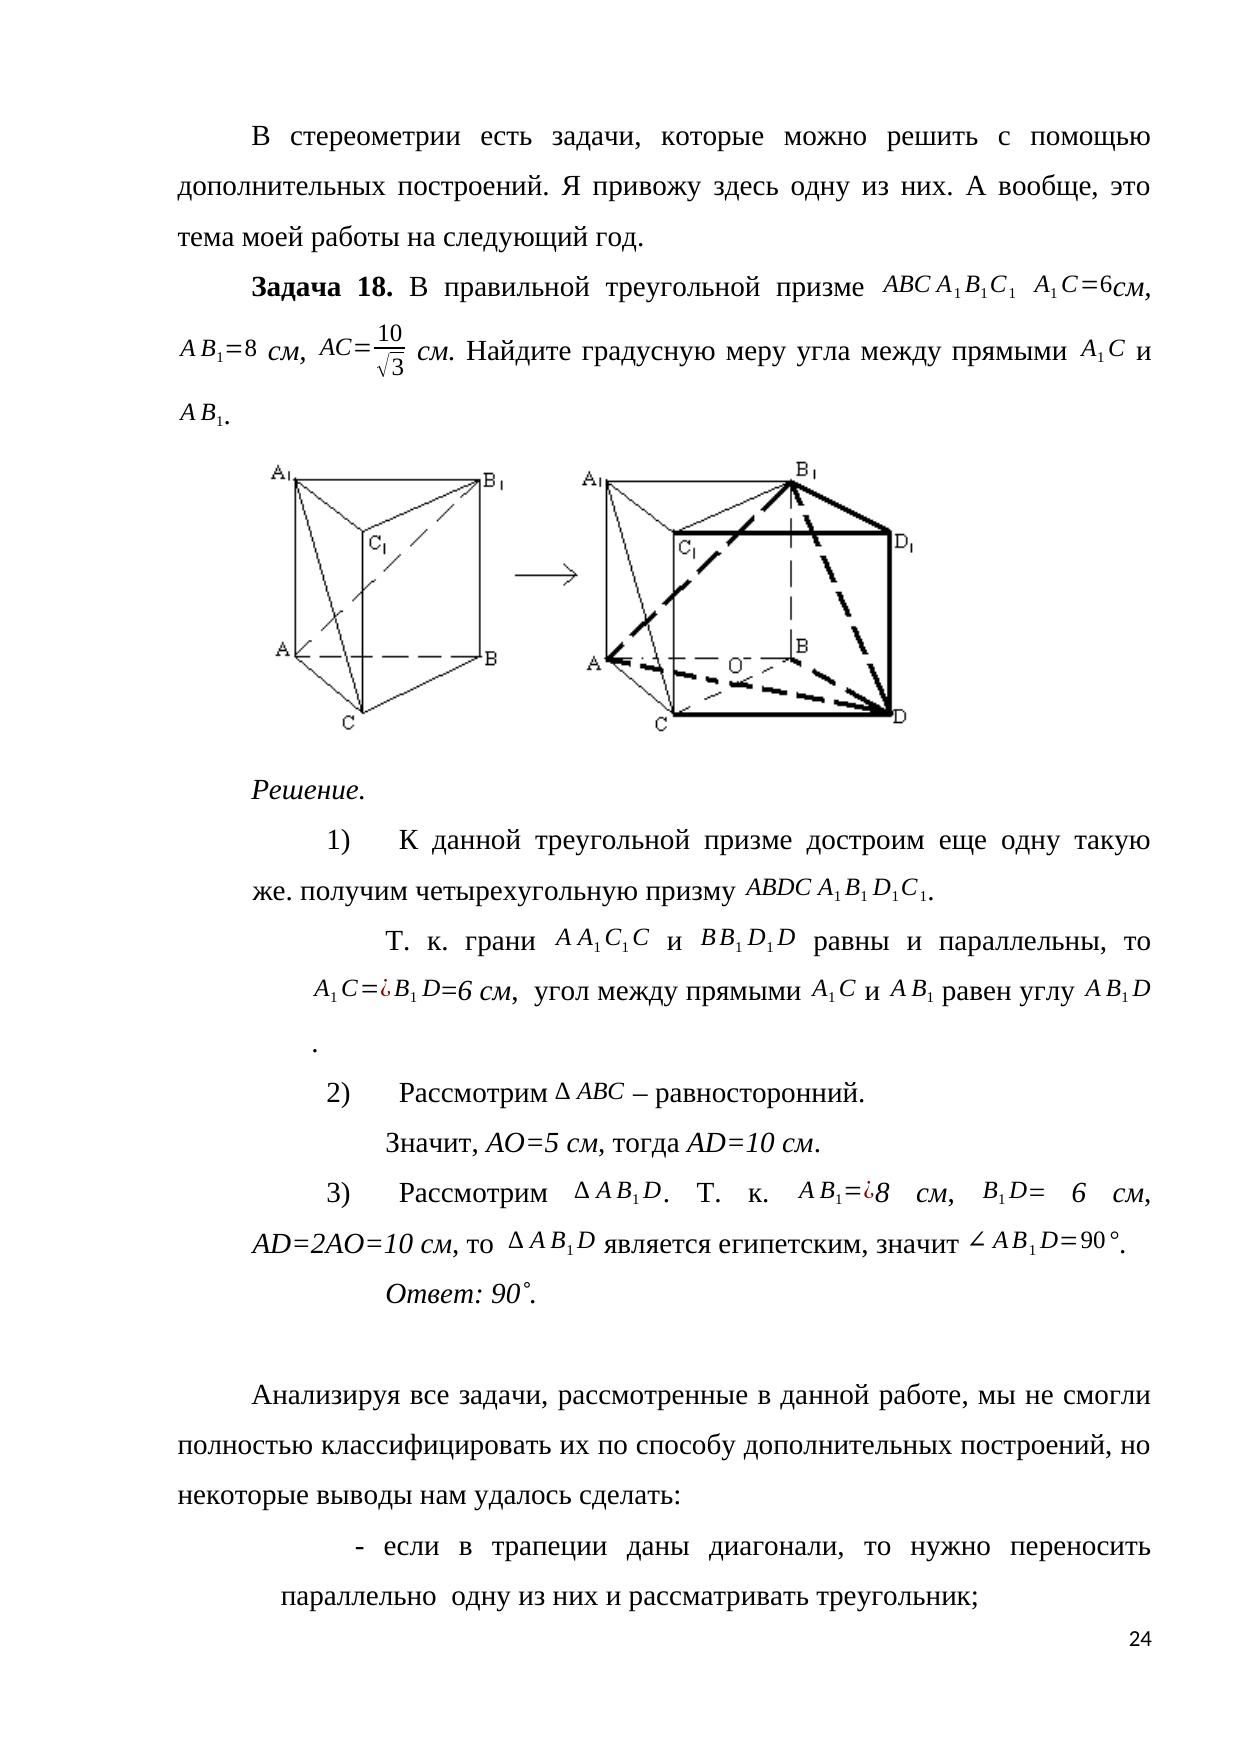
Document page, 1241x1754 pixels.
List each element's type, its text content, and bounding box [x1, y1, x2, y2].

list Рассмотрим . Т. к. 8 см, = 6 см, AD=2AO=10 cм, то является египетским, значит . [252, 1176, 1152, 1259]
list Ответ: 90˚. [311, 1276, 1152, 1310]
list Т. к. грани и равны и параллельны, то =6 см, угол между прямыми и равен углу . [311, 923, 1152, 1058]
list К данной треугольной призме достроим еще одну такую же. получим четырехугольную призму . [252, 822, 1152, 906]
list В стереометрии есть задачи, которые можно решить с помощью дополнительных построений. Я привожу здесь одну из них. А вообще, это тема моей работы на следующий год. [177, 118, 1152, 252]
picture [251, 448, 925, 758]
list - если в трапеции даны диагонали, то нужно переносить параллельно одну из них и рассматривать треугольник; [281, 1528, 1152, 1612]
list Значит, AO=5 cм, тогда AD=10 см. [311, 1125, 1152, 1159]
list Рассмотрим – равносторонний. [252, 1075, 1152, 1108]
list Решение. [177, 772, 1152, 806]
list Анализируя все задачи, рассмотренные в данной работе, мы не смогли полностью классифицировать их по способу дополнительных построений, но некоторые выводы нам удалось сделать: [177, 1377, 1152, 1511]
list Задача 18. В правильной треугольной призме см, см, см. Найдите градусную меру угла между прямыми и . [177, 269, 1152, 432]
